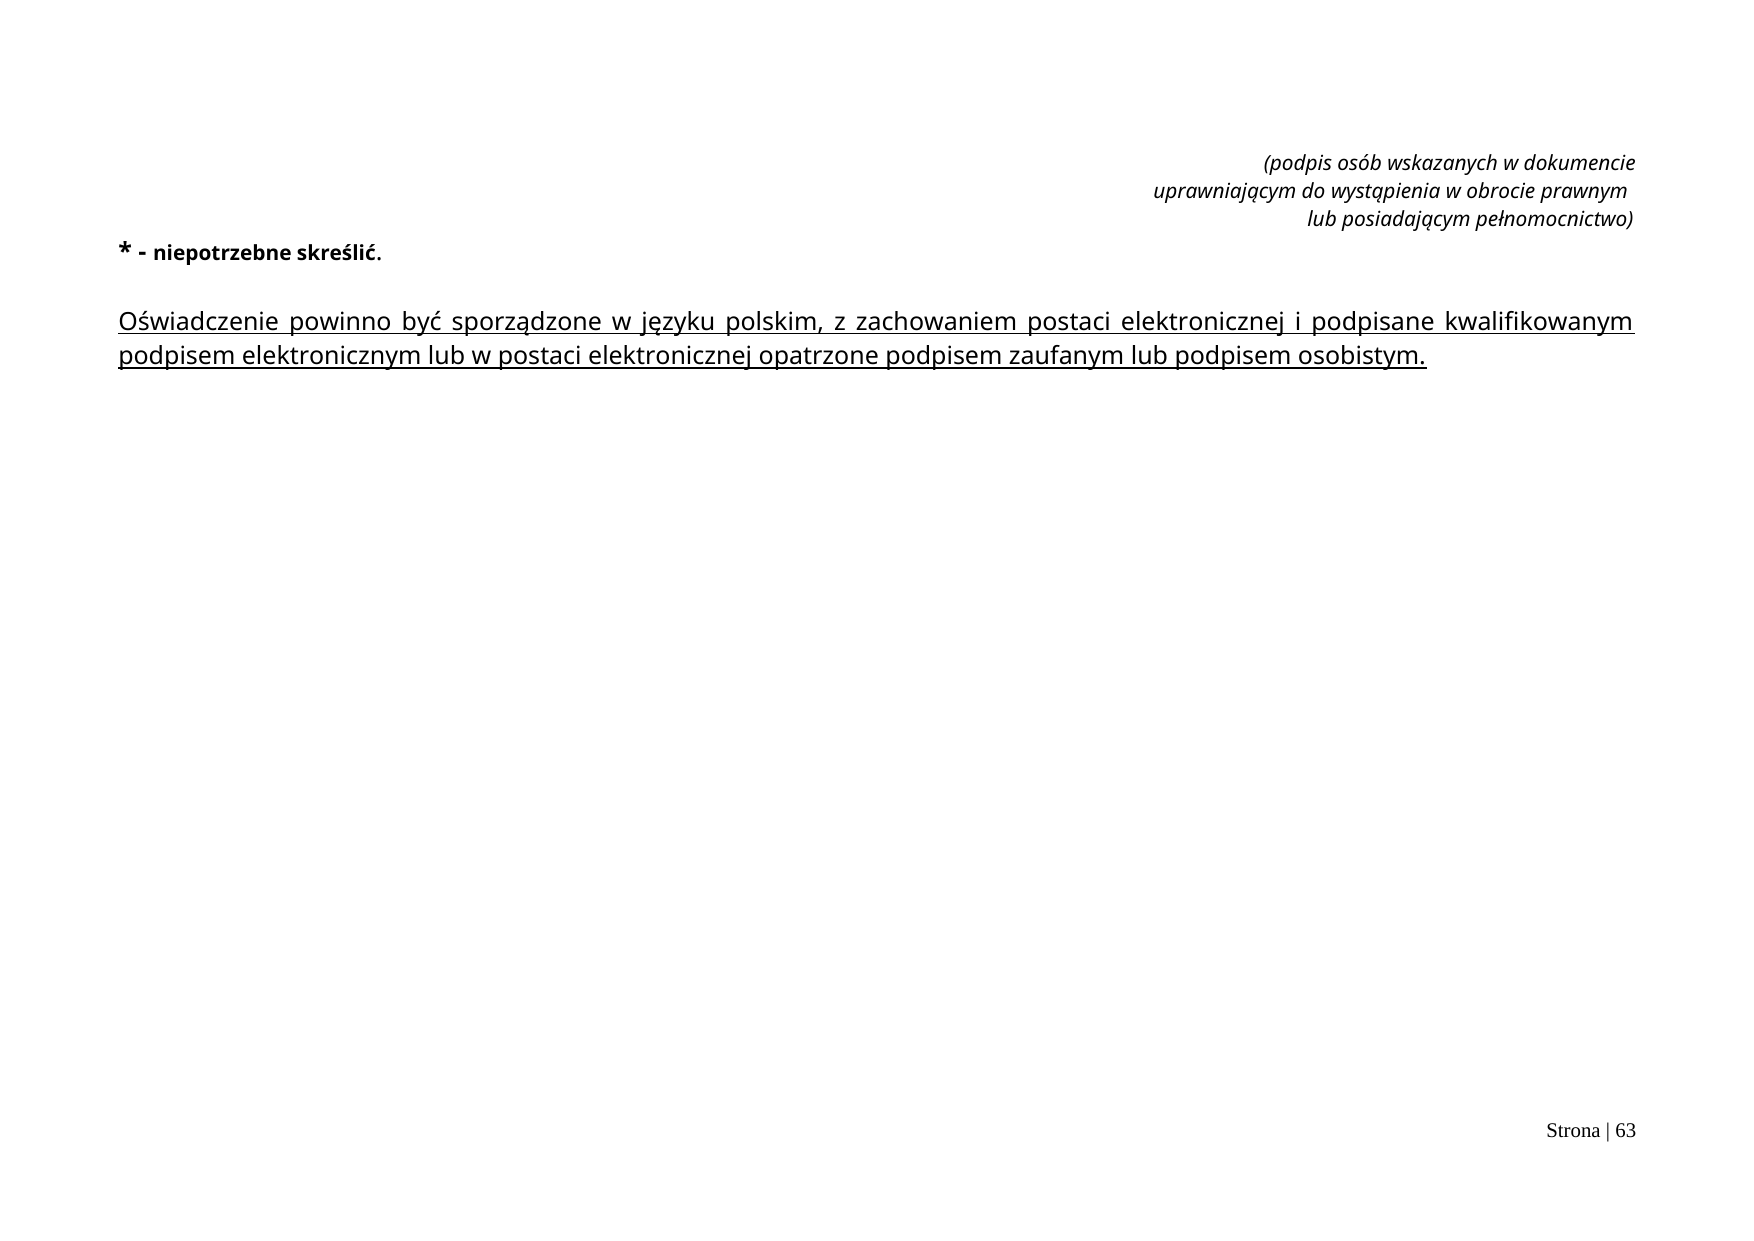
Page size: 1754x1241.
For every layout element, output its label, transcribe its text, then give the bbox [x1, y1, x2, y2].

text * - niepotrzebne skreślić. [118, 237, 1636, 266]
text Oświadczenie powinno być sporządzone w języku polskim, z zachowaniem postaci elektronicznej i podpisane kwalifikowanym podpisem elektronicznym lub w postaci elektronicznej opatrzone podpisem zaufanym lub podpisem osobistym. [118, 304, 1636, 372]
text uprawniającym do wystąpienia w obrocie prawnym lub posiadającym pełnomocnictwo) [118, 176, 1636, 233]
text (podpis osób wskazanych w dokumencie [118, 148, 1636, 176]
